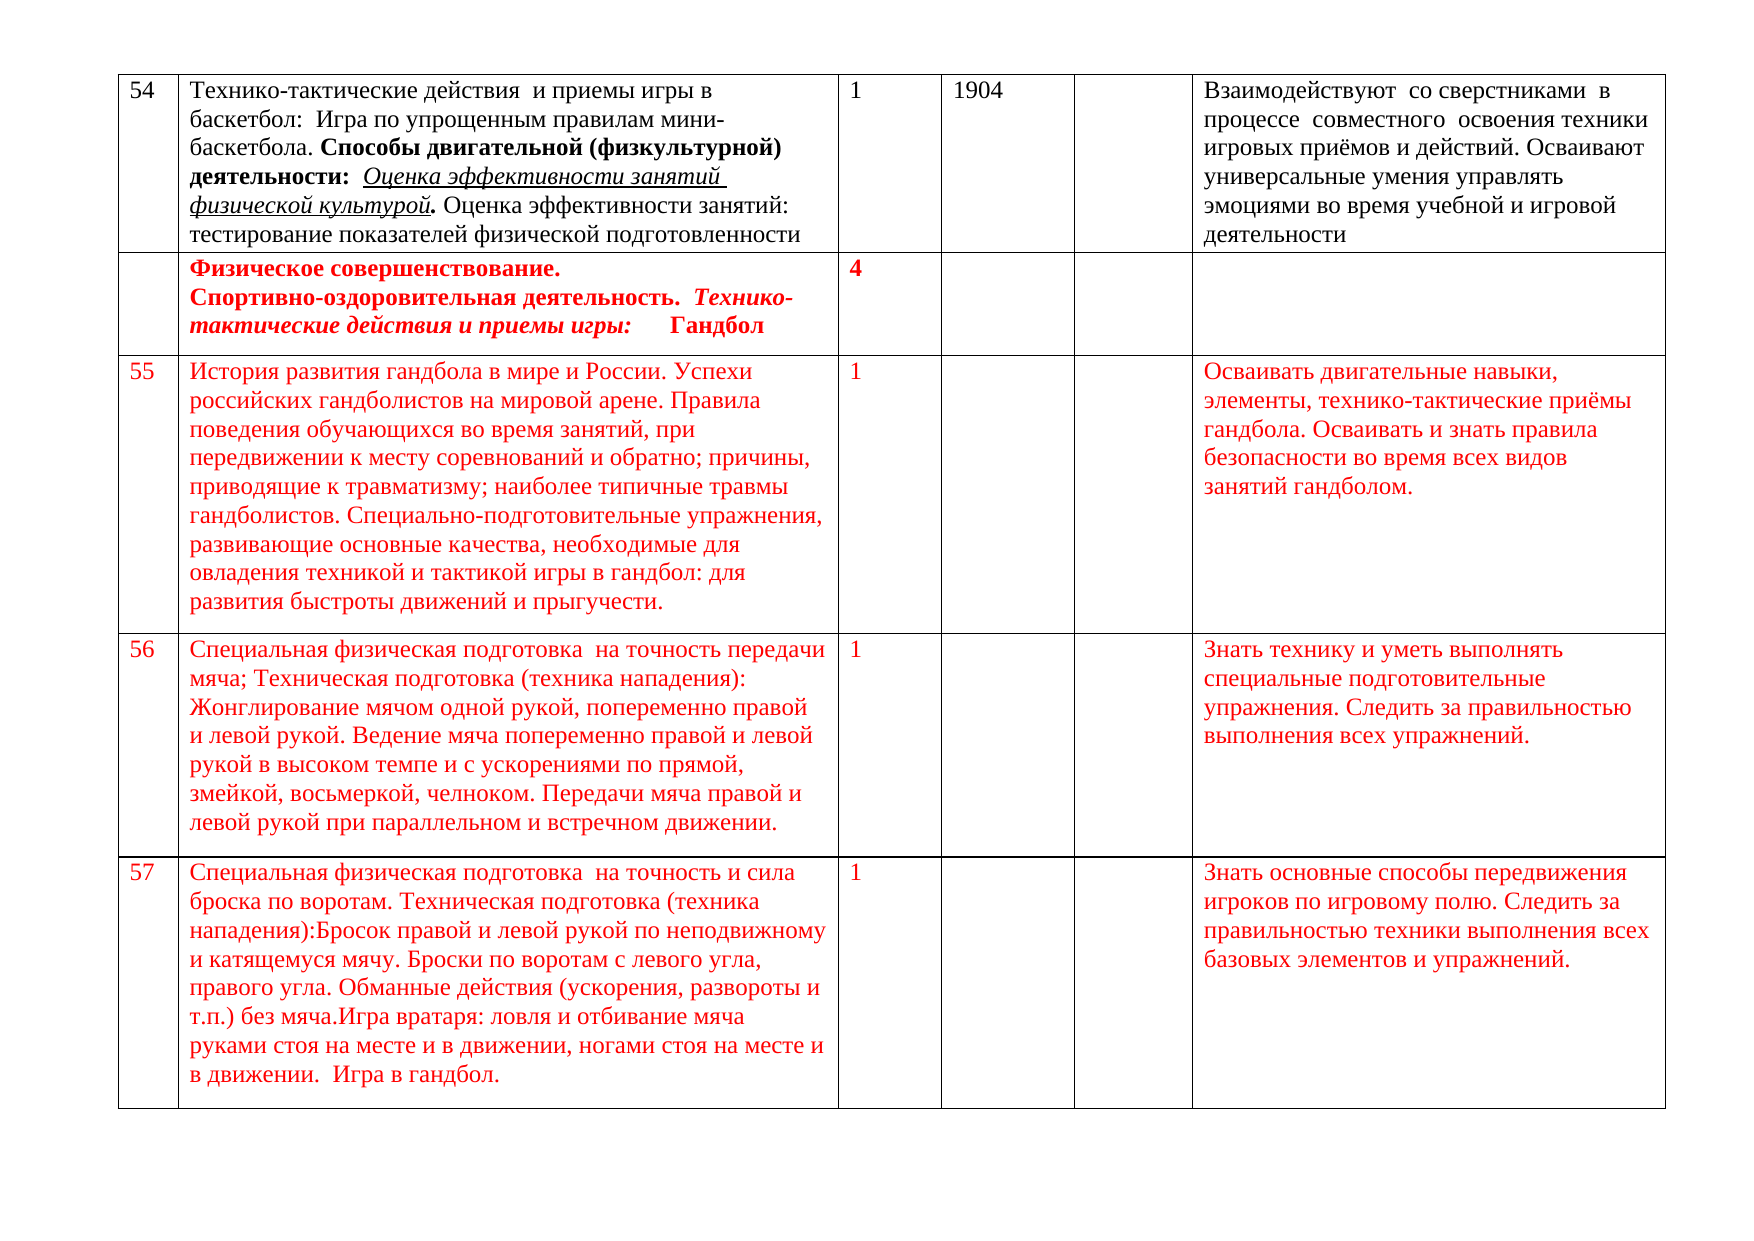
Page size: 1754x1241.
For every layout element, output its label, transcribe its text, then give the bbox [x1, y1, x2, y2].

table_cell [942, 634, 1074, 856]
table_cell 57 [119, 858, 178, 1108]
table_cell [1193, 253, 1665, 355]
table_cell Знать основные способы передвижения игроков по игровому полю. Следить за правильностью техники выполнения всех базовых элементов и упражнений. [1193, 858, 1665, 1108]
table_cell [942, 356, 1074, 633]
table_cell История развития гандбола в мире и России. Успехи российских гандболистов на мировой арене. Правила поведения обучающихся во время занятий, при передвижении к месту соревнований и обратно; причины, приводящие к травматизму; наиболее типичные травмы гандболистов. Специально-подготовительные упражнения, развивающие основные качества, необходимые для овладения техникой и тактикой игры в гандбол: для развития быстроты движений и прыгучести. [179, 356, 838, 633]
table_cell [1075, 75, 1192, 252]
table_cell [1075, 634, 1192, 856]
table_cell Осваивать двигательные навыки, элементы, технико-тактические приёмы гандбола. Осваивать и знать правила безопасности во время всех видов занятий гандболом. [1193, 356, 1665, 633]
table_cell [1075, 858, 1192, 1108]
table_cell 54 [119, 75, 178, 252]
table_cell [942, 858, 1074, 1108]
table_cell Специальная физическая подготовка на точность и сила броска по воротам. Техническая подготовка (техника нападения):Бросок правой и левой рукой по неподвижному и катящемуся мячу. Броски по воротам с левого угла, правого угла. Обманные действия (ускорения, развороты и т.п.) без мяча.Игра вратаря: ловля и отбивание мяча руками стоя на месте и в движении, ногами стоя на месте и в движении. Игра в гандбол. [179, 858, 838, 1108]
table_cell Специальная физическая подготовка на точность передачи мяча; Техническая подготовка (техника нападения): Жонглирование мячом одной рукой, попеременно правой и левой рукой. Ведение мяча попеременно правой и левой рукой в высоком темпе и с ускорениями по прямой, змейкой, восьмеркой, челноком. Передачи мяча правой и левой рукой при параллельном и встречном движении. [179, 634, 838, 856]
table_cell Физическое совершенствование. Спортивно-оздоровительная деятельность. Технико-тактические действия и приемы игры: Гандбол [179, 253, 838, 355]
table_cell [119, 253, 178, 355]
table_cell 4 [839, 253, 941, 355]
table_cell 55 [119, 356, 178, 633]
table_cell 1 [839, 356, 941, 633]
table_cell 1904 [942, 75, 1074, 252]
table_cell Знать технику и уметь выполнять специальные подготовительные упражнения. Следить за правильностью выполнения всех упражнений. [1193, 634, 1665, 856]
table_cell Взаимодействуют со сверстниками в процессе совместного освоения техники игровых приёмов и действий. Осваивают универсальные умения управлять эмоциями во время учебной и игровой деятельности [1193, 75, 1665, 252]
table_cell 56 [119, 634, 178, 856]
table_cell 1 [839, 75, 941, 252]
table_cell [1075, 253, 1192, 355]
table_cell [1075, 356, 1192, 633]
table_cell 1 [839, 858, 941, 1108]
table_cell [942, 253, 1074, 355]
table_cell Технико-тактические действия и приемы игры в баскетбол: Игра по упрощенным правилам мини-баскетбола. Способы двигательной (физкультурной) деятельности: Оценка эффективности занятий физической культурой. Оценка эффективности занятий: тестирование показателей физической подготовленности [179, 75, 838, 252]
table_cell 1 [839, 634, 941, 856]
